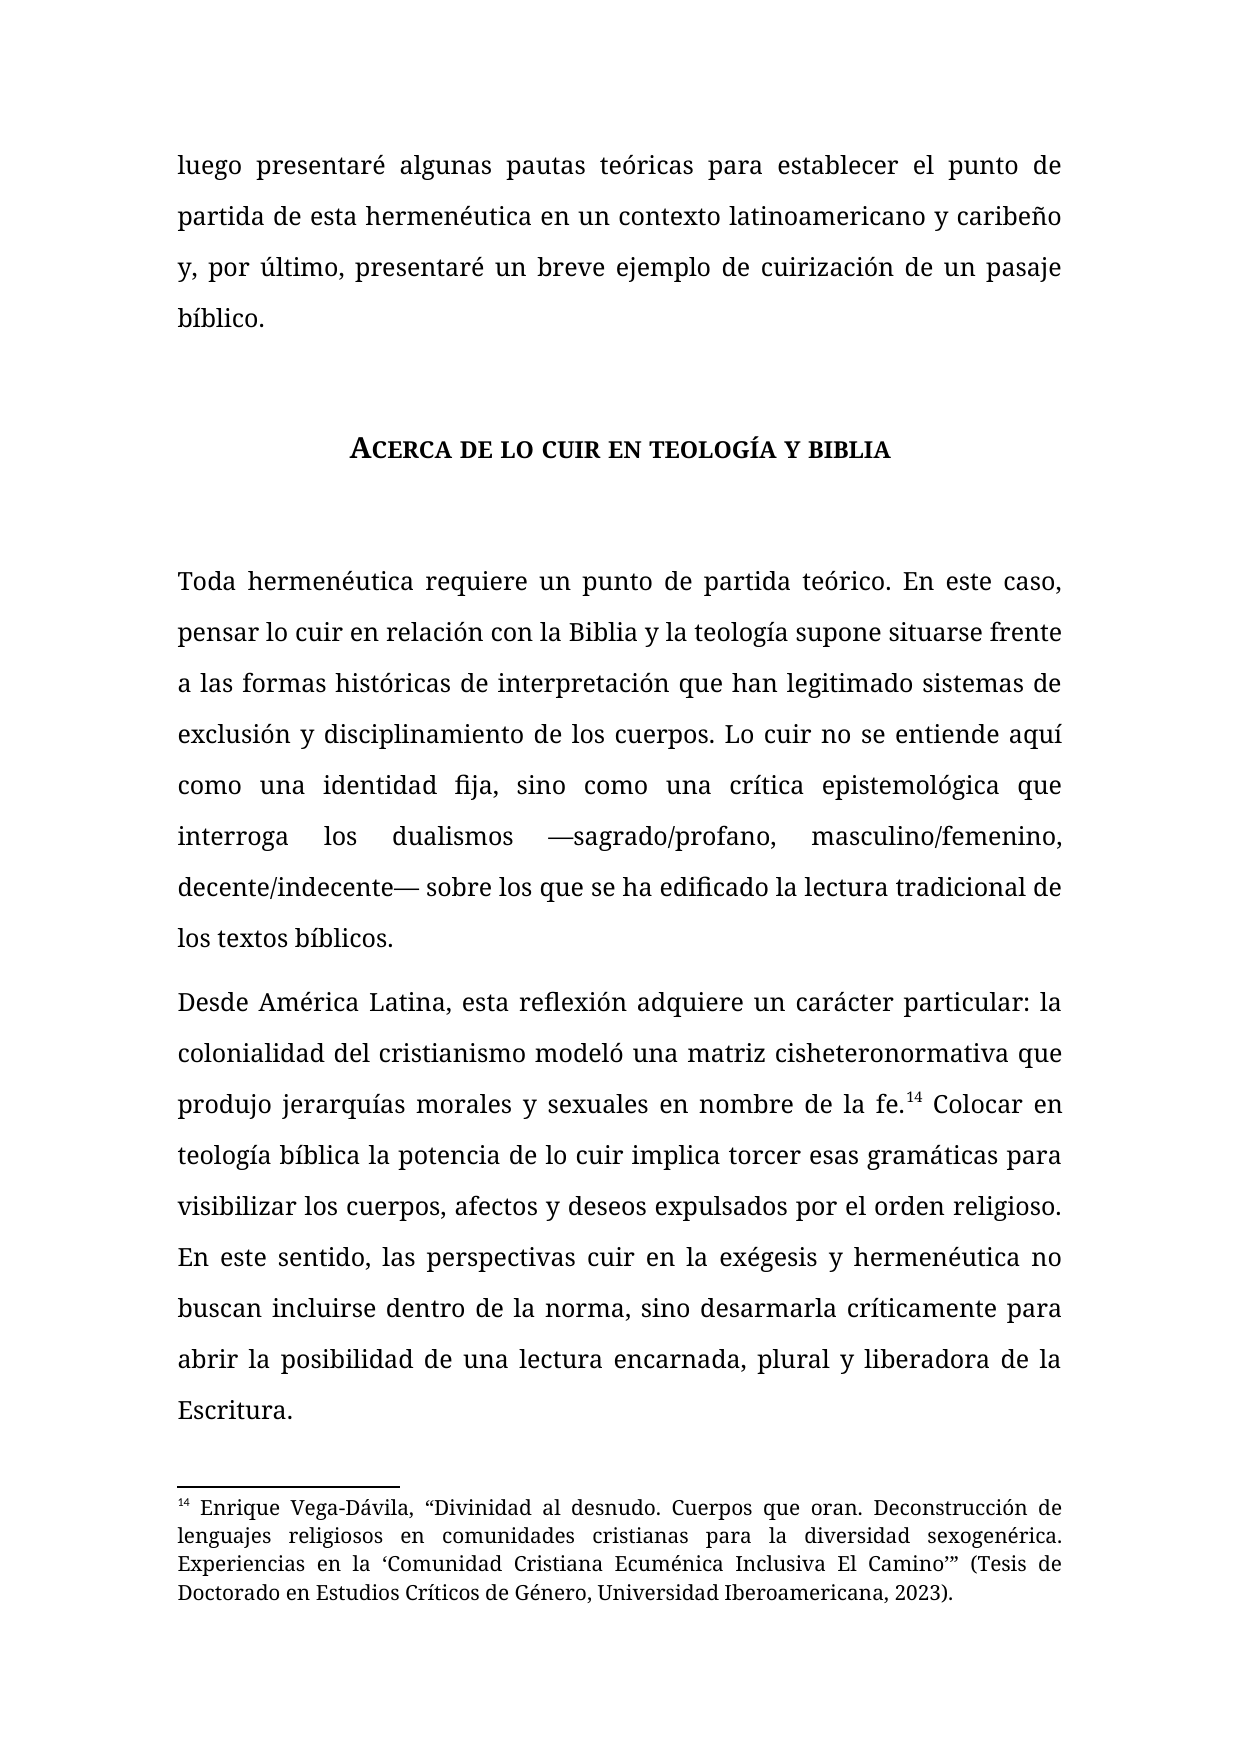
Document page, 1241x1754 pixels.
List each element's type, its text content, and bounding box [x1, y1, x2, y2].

text Toda hermenéutica requiere un punto de partida teórico. En este caso, pensar lo cuir en relación con la Biblia y la teología supone situarse frente a las formas históricas de interpretación que han legitimado sistemas de exclusión y disciplinamiento de los cuerpos. Lo cuir no se entiende aquí como una identidad fija, sino como una crítica epistemológica que interroga los dualismos —sagrado/profano, masculino/femenino, decente/indecente— sobre los que se ha edificado la lectura tradicional de los textos bíblicos. [177, 563, 1063, 955]
text En tal sentido, el objetivo trazado para estas líneas es presentar algunas pautas teóricas que permitan hacer una reflexión sobre una lectura cuir de la Biblia, puesto que ésta sigue siendo un texto referencial para las comunidades cristianas. Para ello desarrollaré tres puntos, el primero busca explicar la forma en que se comprende lo cuir desde una perspectiva crítica que podría ser aplicada en la hermenéutica bíblica, luego presentaré algunas pautas teóricas para establecer el punto de partida de esta hermenéutica en un contexto latinoamericano y caribeño y, por último, presentaré un breve ejemplo de cuirización de un pasaje bíblico. [177, 148, 1063, 335]
text Desde América Latina, esta reflexión adquiere un carácter particular: la colonialidad del cristianismo modeló una matriz cisheteronormativa que produjo jerarquías morales y sexuales en nombre de la fe. Colocar en teología bíblica la potencia de lo cuir implica torcer esas gramáticas para visibilizar los cuerpos, afectos y deseos expulsados por el orden religioso. En este sentido, las perspectivas cuir en la exégesis y hermenéutica no buscan incluirse dentro de la norma, sino desarmarla críticamente para abrir la posibilidad de una lectura encarnada, plural y liberadora de la Escritura. [177, 984, 1063, 1427]
text Acerca de lo cuir en teología y biblia [177, 428, 1063, 467]
